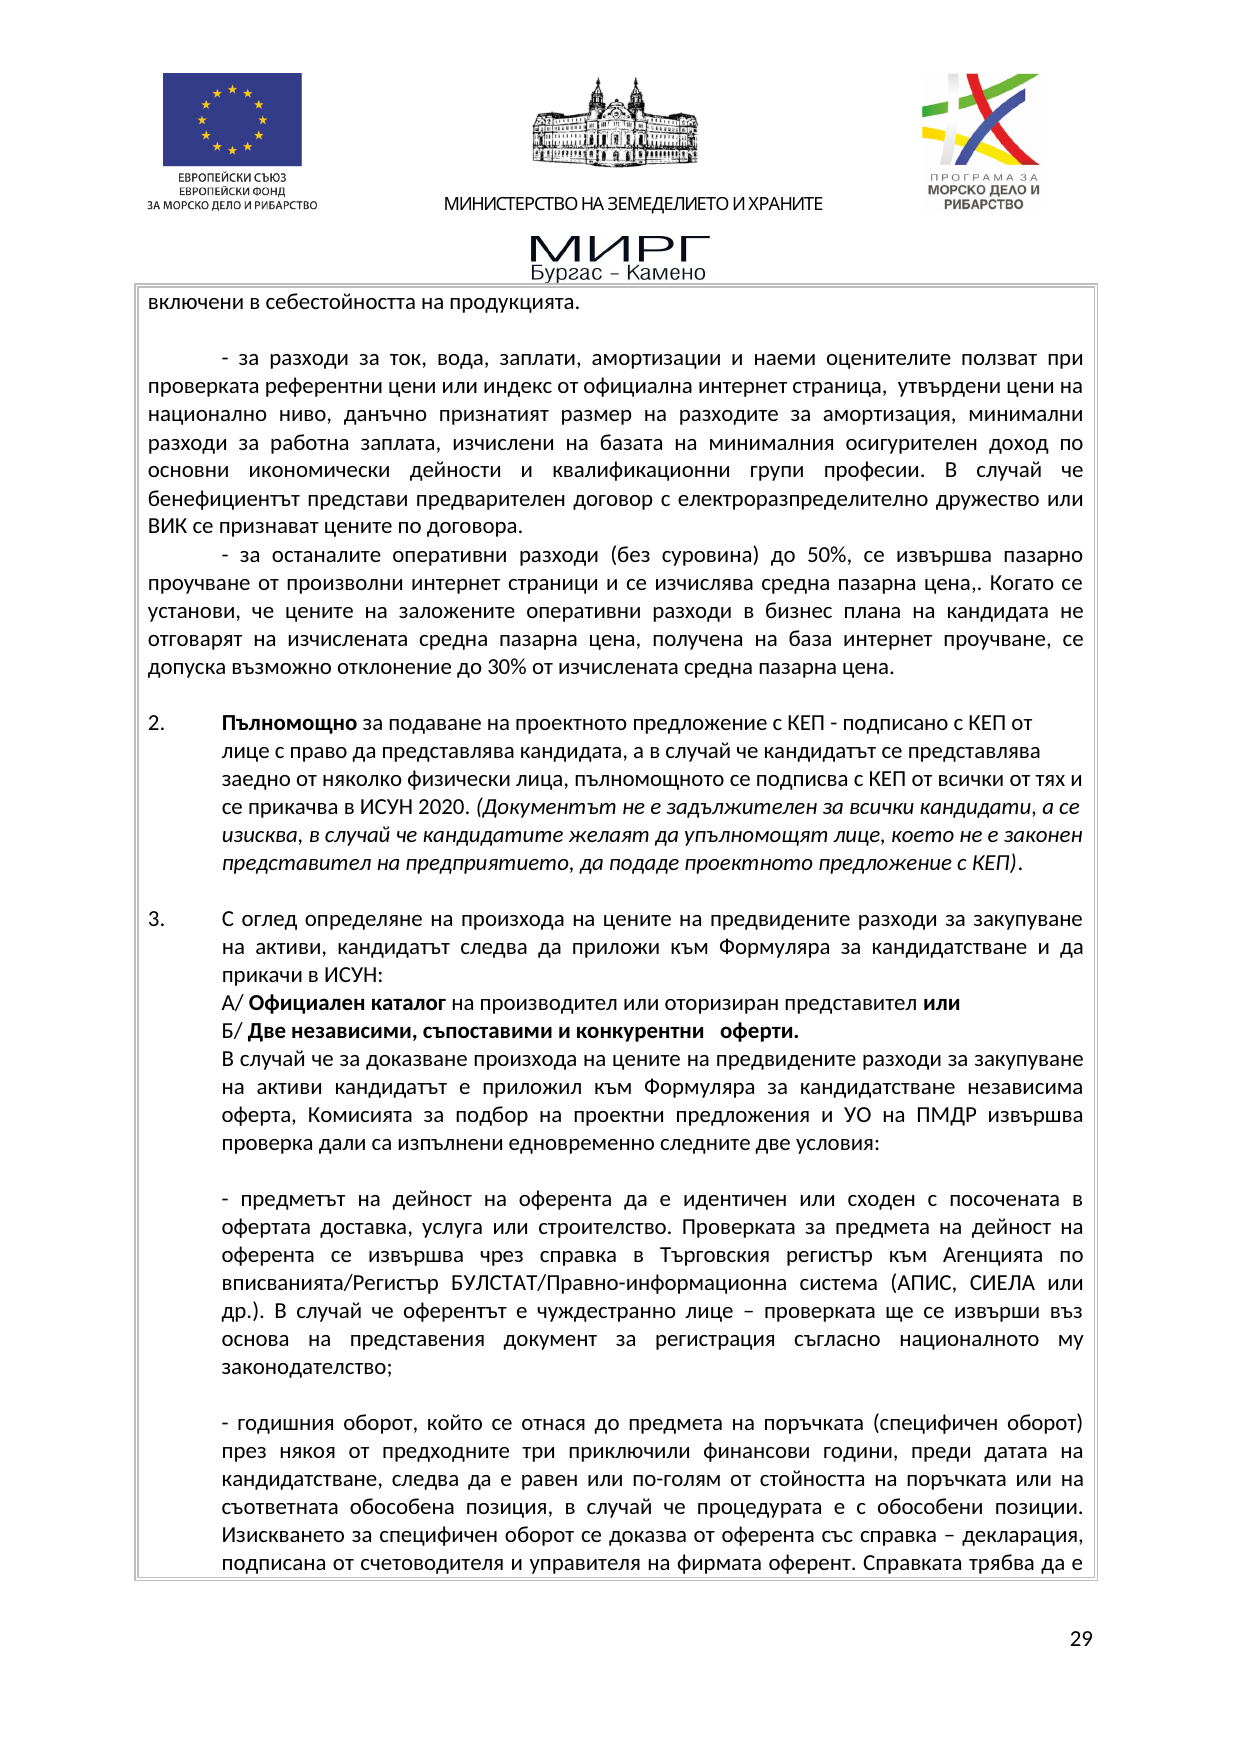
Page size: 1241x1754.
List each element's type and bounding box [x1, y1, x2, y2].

table_header [139, 288, 1094, 1576]
